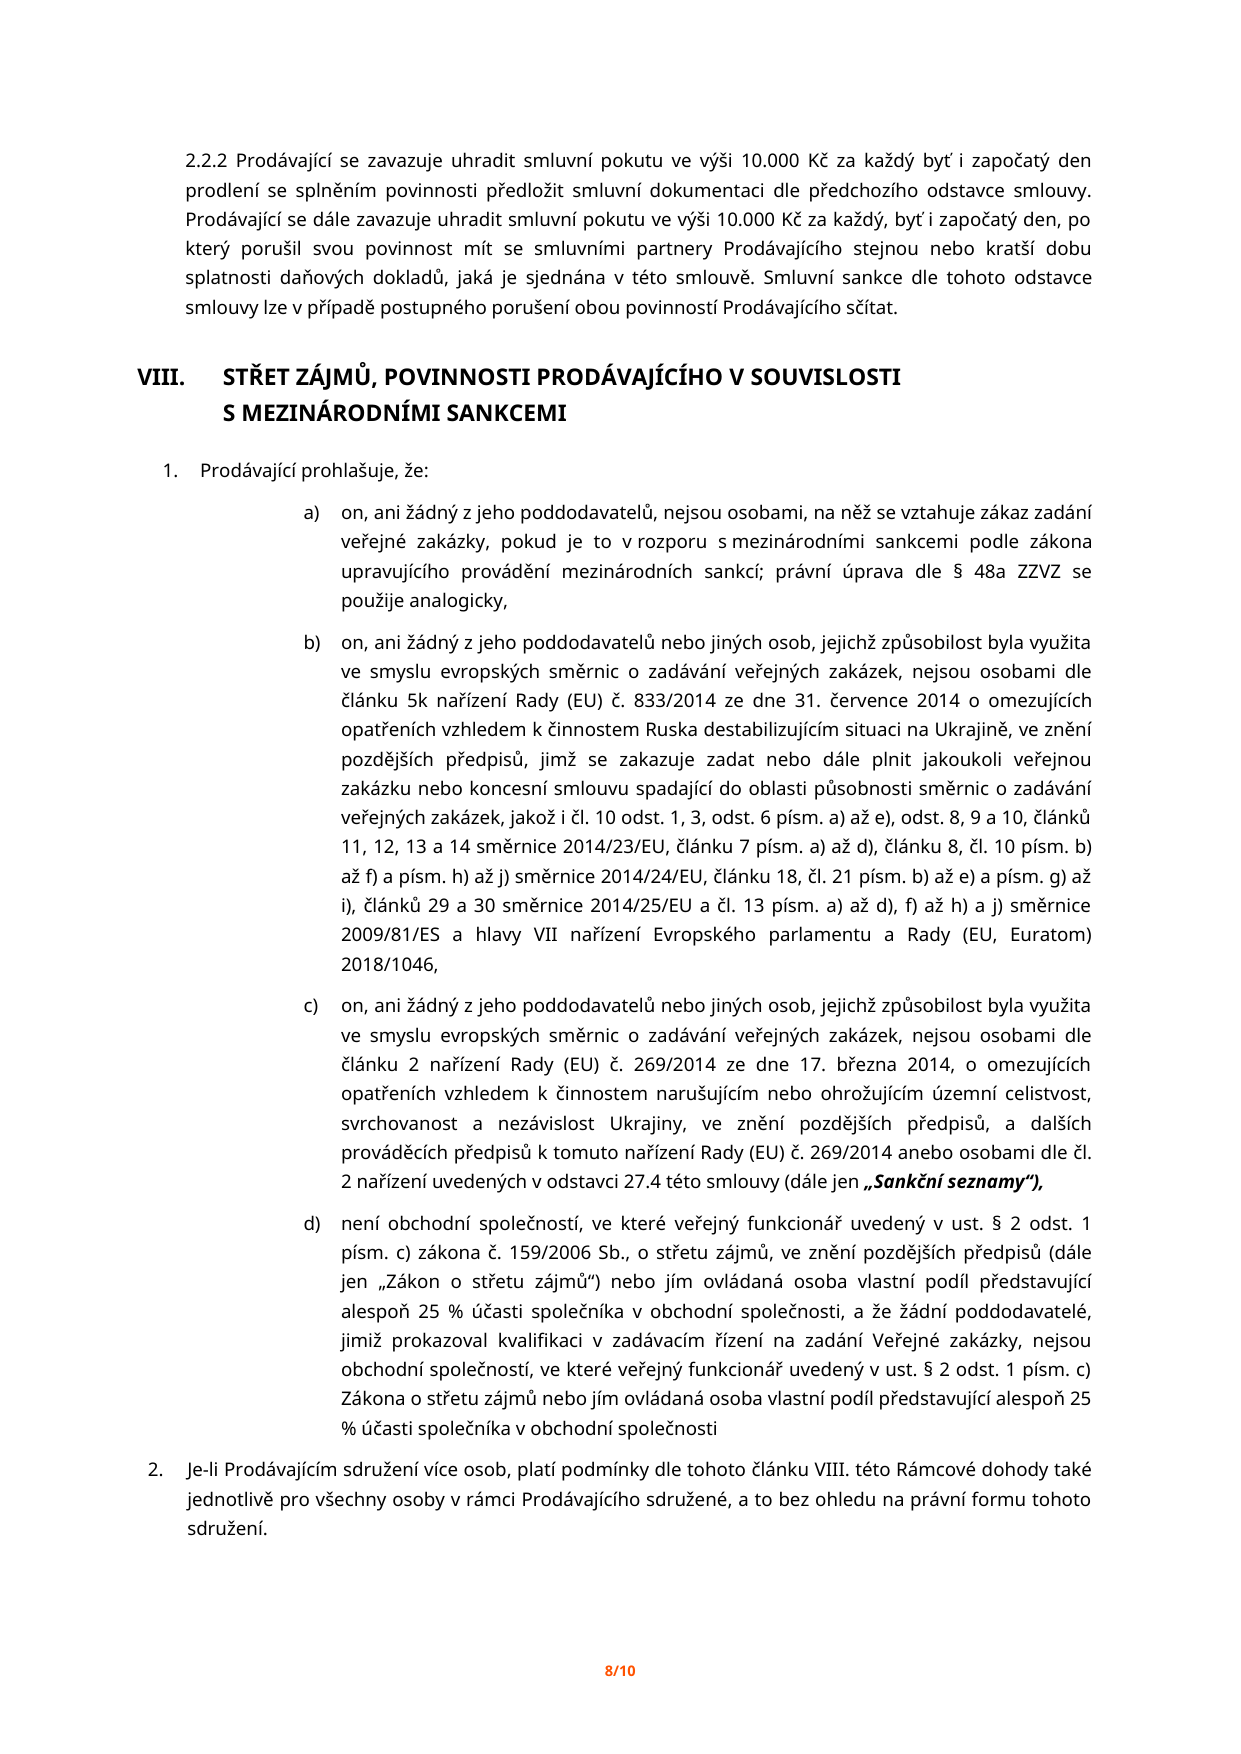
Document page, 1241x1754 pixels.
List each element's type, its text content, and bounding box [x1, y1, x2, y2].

list Prodávající prohlašuje, že: [162, 458, 1093, 483]
text on, ani žádný z jeho poddodavatelů nebo jiných osob, jejichž způsobilost byla využita ve smyslu evropských směrnic o zadávání veřejných zakázek, nejsou osobami dle článku 2 nařízení Rady (EU) č. 269/2014 ze dne 17. března 2014, o omezujících opatřeních vzhledem k činnostem narušujícím nebo ohrožujícím územní celistvost, svrchovanost a nezávislost Ukrajiny, ve znění pozdějších předpisů, a dalších prováděcích předpisů k tomuto nařízení Rady (EU) č. 269/2014 anebo osobami dle čl. 2 nařízení uvedených v odstavci 27.4 této smlouvy (dále jen „Sankční seznamy“), [303, 993, 1093, 1194]
text není obchodní společností, ve které veřejný funkcionář uvedený v ust. § 2 odst. 1 písm. c) zákona č. 159/2006 Sb., o střetu zájmů, ve znění pozdějších předpisů (dále jen „Zákon o střetu zájmů“) nebo jím ovládaná osoba vlastní podíl představující alespoň 25 % účasti společníka v obchodní společnosti, a že žádní poddodavatelé, jimiž prokazoval kvalifikaci v zadávacím řízení na zadání Veřejné zakázky, nejsou obchodní společností, ve které veřejný funkcionář uvedený v ust. § 2 odst. 1 písm. c) Zákona o střetu zájmů nebo jím ovládaná osoba vlastní podíl představující alespoň 25 % účasti společníka v obchodní společnosti [303, 1210, 1093, 1441]
text on, ani žádný z jeho poddodavatelů, nejsou osobami, na něž se vztahuje zákaz zadání veřejné zakázky, pokud je to v rozporu s mezinárodními sankcemi podle zákona upravujícího provádění mezinárodních sankcí; právní úprava dle § 48a ZZVZ se použije analogicky, [303, 499, 1093, 613]
text 2.2.2 Prodávající se zavazuje uhradit smluvní pokutu ve výši 10.000 Kč za každý byť i započatý den prodlení se splněním povinnosti předložit smluvní dokumentaci dle předchozího odstavce smlouvy. Prodávající se dále zavazuje uhradit smluvní pokutu ve výši 10.000 Kč za každý, byť i započatý den, po který porušil svou povinnost mít se smluvními partnery Prodávajícího stejnou nebo kratší dobu splatnosti daňových dokladů, jaká je sjednána v této smlouvě. Smluvní sankce dle tohoto odstavce smlouvy lze v případě postupného porušení obou povinností Prodávajícího sčítat. [185, 148, 1093, 319]
list STŘET ZÁJMŮ, POVINNOSTI PRODÁVAJÍCÍHO V SOUVISLOSTI S MEZINÁRODNÍMI SANKCEMI [185, 361, 1093, 428]
list Je-li Prodávajícím sdružení více osob, platí podmínky dle tohoto článku VIII. této Rámcové dohody také jednotlivě pro všechny osoby v rámci Prodávajícího sdružené, a to bez ohledu na právní formu tohoto sdružení. [148, 1457, 1093, 1541]
text on, ani žádný z jeho poddodavatelů nebo jiných osob, jejichž způsobilost byla využita ve smyslu evropských směrnic o zadávání veřejných zakázek, nejsou osobami dle článku 5k nařízení Rady (EU) č. 833/2014 ze dne 31. července 2014 o omezujících opatřeních vzhledem k činnostem Ruska destabilizujícím situaci na Ukrajině, ve znění pozdějších předpisů, jimž se zakazuje zadat nebo dále plnit jakoukoli veřejnou zakázku nebo koncesní smlouvu spadající do oblasti působnosti směrnic o zadávání veřejných zakázek, jakož i čl. 10 odst. 1, 3, odst. 6 písm. a) až e), odst. 8, 9 a 10, článků 11, 12, 13 a 14 směrnice 2014/23/EU, článku 7 písm. a) až d), článku 8, čl. 10 písm. b) až f) a písm. h) až j) směrnice 2014/24/EU, článku 18, čl. 21 písm. b) až e) a písm. g) až i), článků 29 a 30 směrnice 2014/25/EU a čl. 13 písm. a) až d), f) až h) a j) směrnice 2009/81/ES a hlavy VII nařízení Evropského parlamentu a Rady (EU, Euratom) 2018/1046, [303, 629, 1093, 976]
